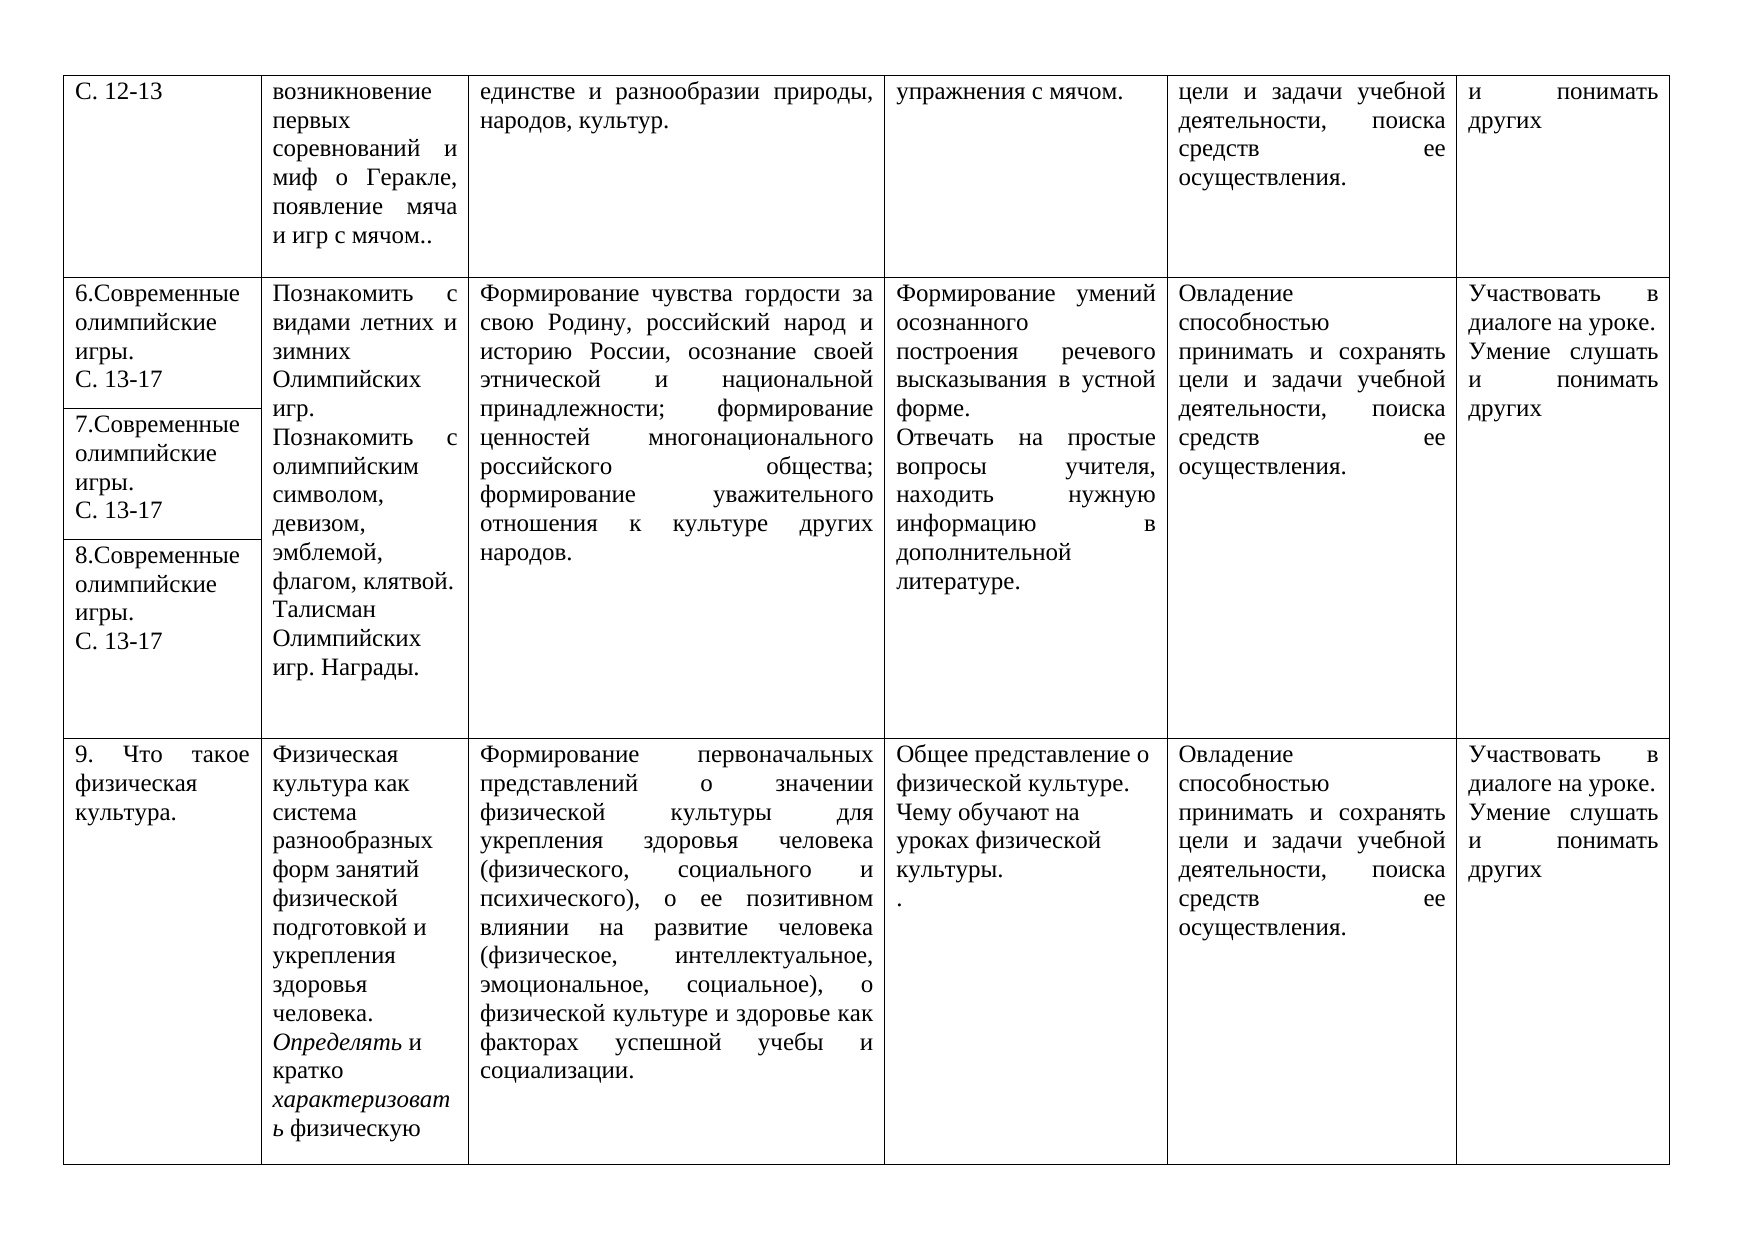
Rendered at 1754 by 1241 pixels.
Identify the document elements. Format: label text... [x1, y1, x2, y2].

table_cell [262, 739, 468, 1164]
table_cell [64, 739, 261, 1164]
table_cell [1168, 739, 1456, 1164]
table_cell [885, 739, 1167, 1164]
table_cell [469, 76, 884, 277]
table_cell Формирование умений осознанного построения речевого высказывания в устной форме. Отвечать на простые вопросы учителя, находить нужную информацию в дополнительной литературе. [885, 278, 1167, 738]
table_cell 6.Современные олимпийские игры. С. 13-17 [64, 278, 261, 408]
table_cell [885, 76, 1167, 277]
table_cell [262, 76, 468, 277]
table_cell 8.Современные олимпийские игры. С. 13-17 [64, 540, 261, 738]
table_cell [469, 739, 884, 1164]
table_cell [1457, 739, 1669, 1164]
table_cell Познакомить с видами летних и зимних Олимпийских игр. Познакомить с олимпийским символом, девизом, эмблемой, флагом, клятвой. Талисман Олимпийских игр. Награды. [262, 278, 468, 738]
table_cell 7.Современные олимпийские игры. С. 13-17 [64, 409, 261, 539]
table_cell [64, 76, 261, 277]
table_cell Участвовать в диалоге на уроке. Умение слушать и понимать других [1457, 278, 1669, 738]
table_cell Овладение способностью принимать и сохранять цели и задачи учебной деятельности, поиска средств ее осуществления. [1168, 278, 1456, 738]
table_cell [1168, 76, 1456, 277]
table_cell Формирование чувства гордости за свою Родину, российский народ и историю России, осознание своей этнической и национальной принадлежности; формирование ценностей многонационального российского общества; формирование уважительного отношения к культуре других народов. [469, 278, 884, 738]
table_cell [1457, 76, 1669, 277]
